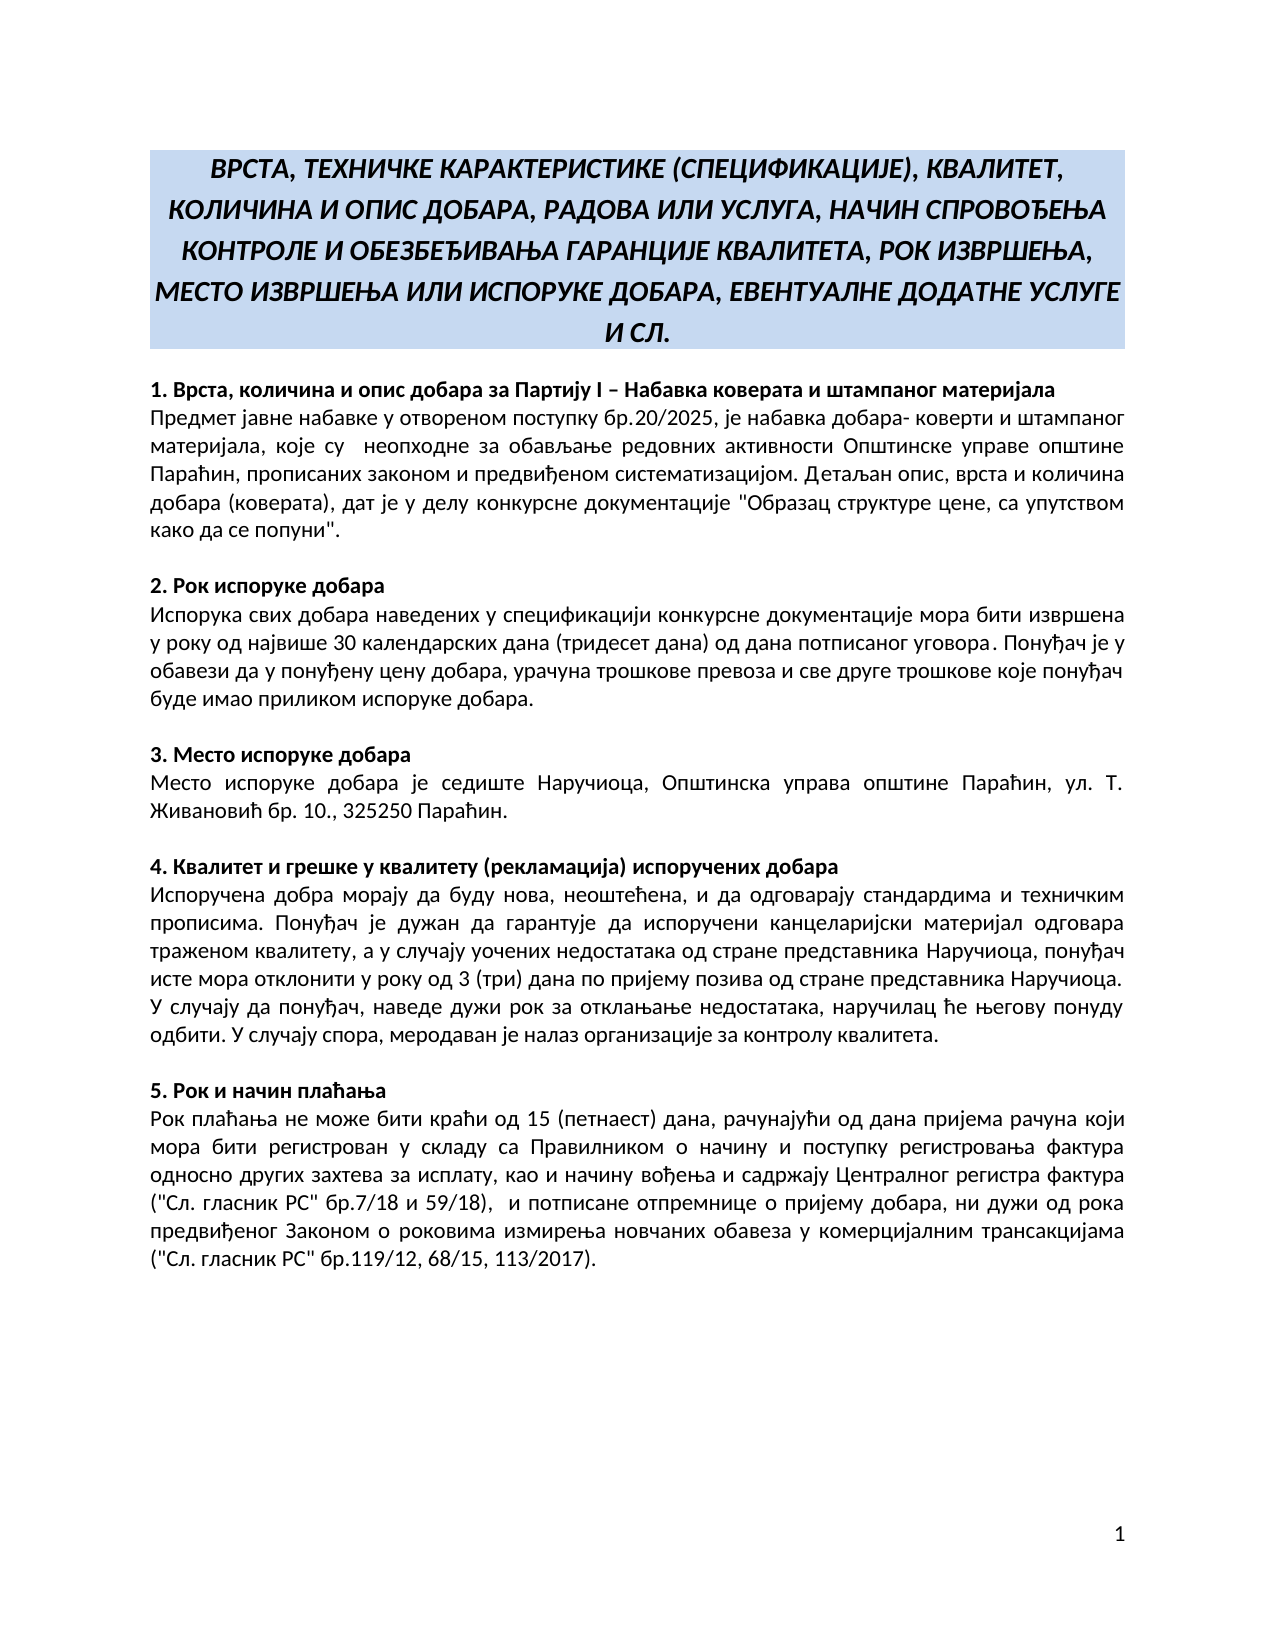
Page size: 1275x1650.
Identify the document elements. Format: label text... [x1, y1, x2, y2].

text 3. Место испоруке добара [150, 740, 1125, 768]
text ВРСТА, ТЕХНИЧКЕ КАРАКТЕРИСТИКЕ (СПЕЦИФИКАЦИЈЕ), КВАЛИТЕТ, КОЛИЧИНА И ОПИС ДОБАРА, РАДОВА ИЛИ УСЛУГА, НАЧИН СПРОВОЂЕЊА КОНТРОЛЕ И ОБЕЗБЕЂИВАЊА ГАРАНЦИЈЕ КВАЛИТЕТА, РОК ИЗВРШЕЊА, МЕСТО ИЗВРШЕЊА ИЛИ ИСПОРУКЕ ДОБАРА, ЕВЕНТУАЛНЕ ДОДАТНЕ УСЛУГЕ И СЛ. [150, 150, 1125, 349]
text Рок плаћања не може бити краћи од 15 (петнаест) дана, рачунајући од дана пријема рачуна који мора бити регистрован у складу са Правилником о начину и поступку регистровања фактура односно других захтева за исплату, као и начину вођења и садржају Централног регистра фактура ("Сл. гласник РС" бр.7/18 и 59/18), и потписане отпремнице о пријему добара, ни дужи од рока предвиђеног Законом о роковима измирења новчаних обавеза у комерцијалним трансакцијама ("Сл. гласник РС" бр.119/12, 68/15, 113/2017). [150, 1104, 1125, 1272]
text 5. Рок и начин плаћања [150, 1076, 1125, 1104]
text 4. Квалитет и грешке у квалитету (рекламација) испоручених добара [150, 852, 1125, 880]
text Предмет јавне набавке у отвореном поступку бр.20/2025, је набавка добара- коверти и штампаног материјала, које су неопходне за обављање редовних активности Oпштинске управе општине Параћин, прописаних законом и предвиђеном систематизацијом. Детаљан опис, врста и количина добара (коверата), дат је у делу конкурсне документације "Образац структуре цене, са упутством како да се попуни". [150, 403, 1125, 544]
text 2. Рок испоруке добара [150, 572, 1125, 600]
text 1. Врста, количина и опис добара за Партију I – Набавка коверата и штампаног материјала [150, 376, 1125, 403]
text Место испоруке добара је седиште Наручиоца, Општинска управа општине Параћин, ул. Т. Живановић бр. 10., 325250 Параћин. [150, 768, 1125, 824]
text Испоручена добра морају да буду нова, неоштећена, и да одговарају стандардима и техничким прописима. Понуђач је дужан да гарантује да испоручени канцеларијски материјал одговара траженом квалитету, а у случају уочених недостатака од стране представника Наручиоца, понуђач исте мора отклонити у року од 3 (три) дана по пријему позива од стране представника Наручиоца. У случају да понуђач, наведе дужи рок за отклањање недостатака, наручилац ће његову понуду одбити. У случају спора, меродаван је налаз организације за контролу квалитета. [150, 880, 1125, 1048]
text Испорука свих добара наведених у спецификацији конкурсне документације мора бити извршена у року од највише 30 календарских дана (тридесет дана) од дана потписаног уговора. Понуђач је у обавези да у понуђену цену добара, урачуна трошкове превоза и све друге трошкове које понуђач буде имао приликом испоруке добара. [150, 600, 1125, 712]
